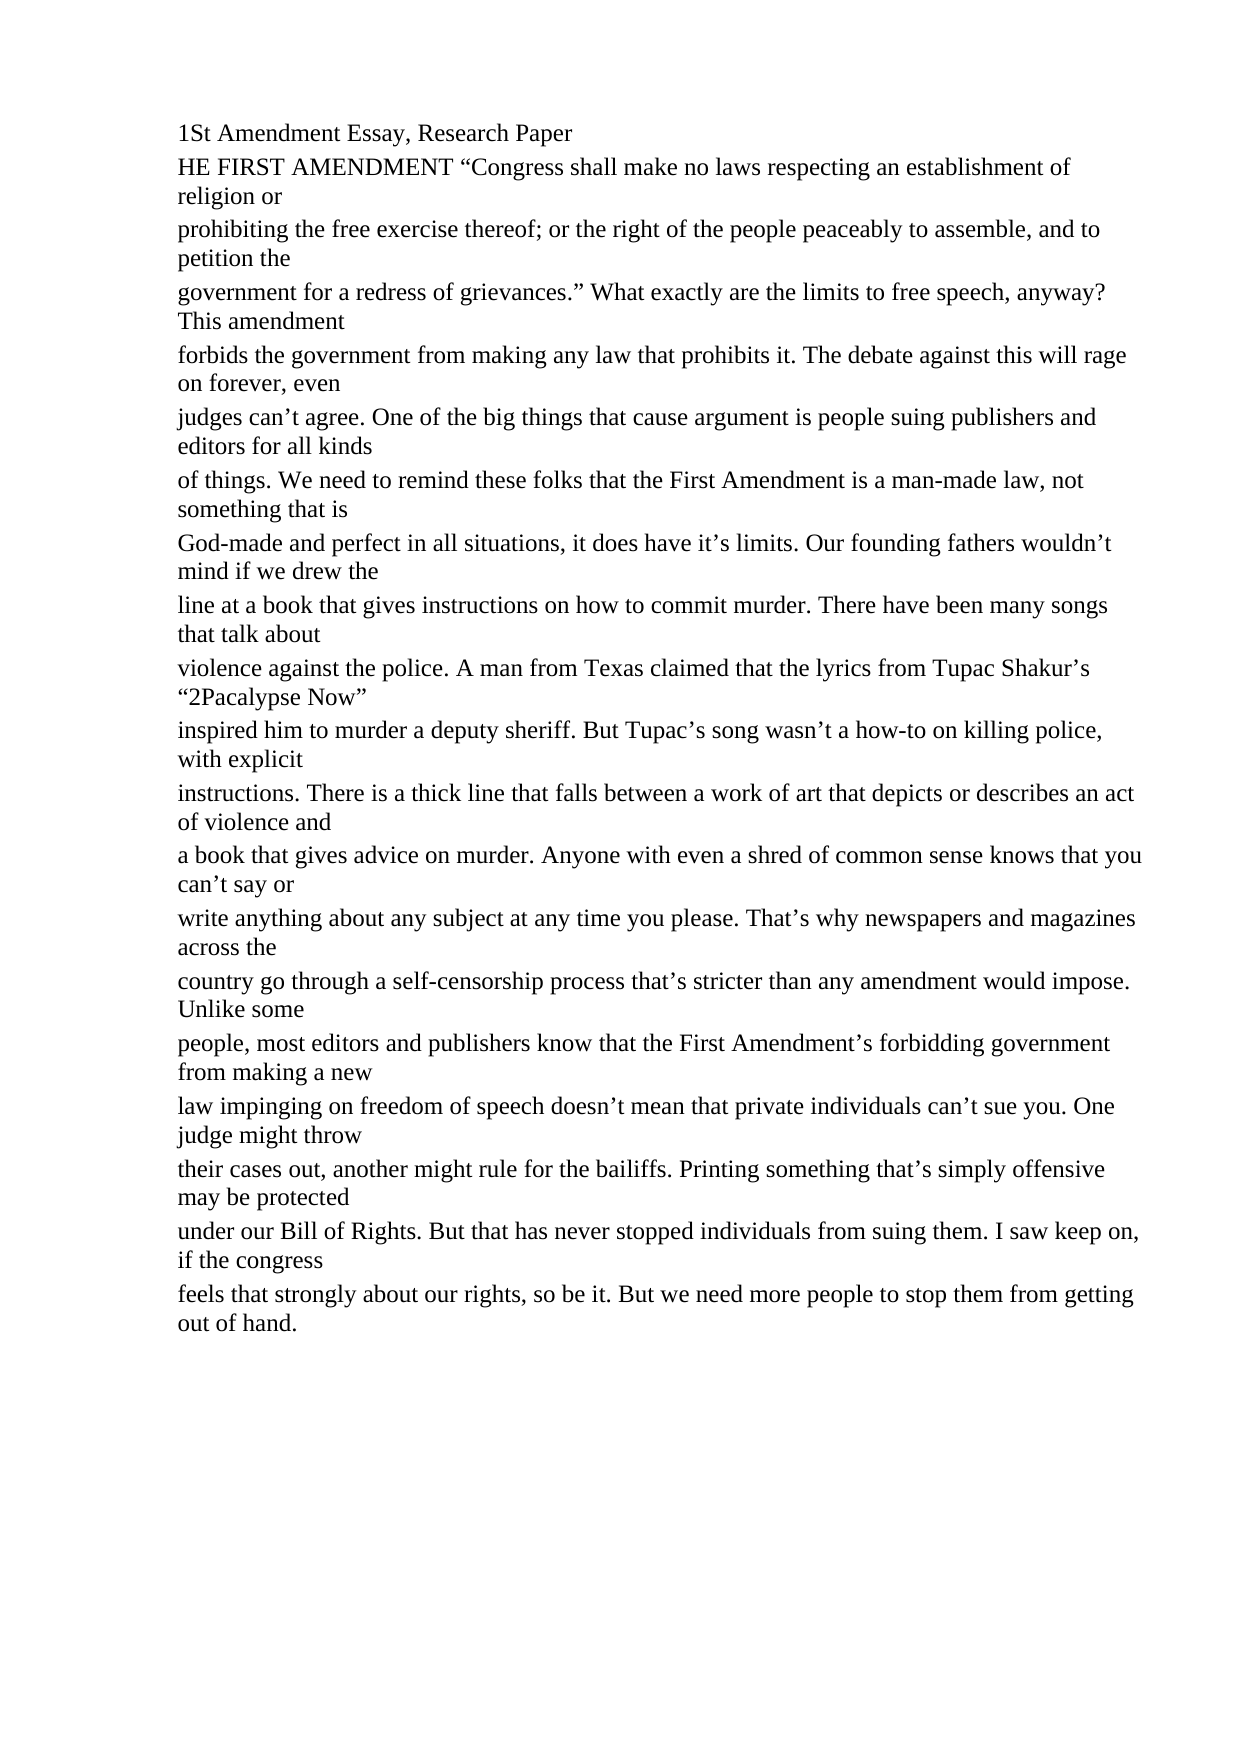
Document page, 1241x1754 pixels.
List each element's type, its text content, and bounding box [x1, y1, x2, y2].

text line at a book that gives instructions on how to commit murder. There have been many songs that talk about [177, 590, 1152, 648]
text government for a redress of grievances.” What exactly are the limits to free speech, anyway? This amendment [177, 277, 1152, 335]
text violence against the police. A man from Texas claimed that the lyrics from Tupac Shakur’s “2Pacalypse Now” [177, 653, 1152, 710]
text inspired him to murder a deputy sheriff. But Tupac’s song wasn’t a how-to on killing police, with explicit [177, 715, 1152, 773]
text under our Bill of Rights. But that has never stopped individuals from suing them. I saw keep on, if the congress [177, 1216, 1152, 1274]
text 1St Amendment Essay, Research Paper [177, 118, 1152, 147]
text HE FIRST AMENDMENT “Congress shall make no laws respecting an establishment of religion or [177, 152, 1152, 209]
text country go through a self-censorship process that’s stricter than any amendment would impose. Unlike some [177, 966, 1152, 1023]
text their cases out, another might rule for the bailiffs. Printing something that’s simply offensive may be protected [177, 1154, 1152, 1211]
text prohibiting the free exercise thereof; or the right of the people peaceably to assemble, and to petition the [177, 214, 1152, 272]
text feels that strongly about our rights, so be it. But we need more people to stop them from getting out of hand. [177, 1279, 1152, 1336]
text of things. We need to remind these folks that the First Amendment is a man-made law, not something that is [177, 465, 1152, 522]
text a book that gives advice on murder. Anyone with even a shred of common sense knows that you can’t say or [177, 841, 1152, 898]
text write anything about any subject at any time you please. That’s why newspapers and magazines across the [177, 903, 1152, 961]
text God-made and perfect in all situations, it does have it’s limits. Our founding fathers wouldn’t mind if we drew the [177, 528, 1152, 585]
text judges can’t agree. One of the big things that cause argument is people suing publishers and editors for all kinds [177, 402, 1152, 460]
text instructions. There is a thick line that falls between a work of art that depicts or describes an act of violence and [177, 778, 1152, 836]
text people, most editors and publishers know that the First Amendment’s forbidding government from making a new [177, 1028, 1152, 1086]
text forbids the government from making any law that prohibits it. The debate against this will rage on forever, even [177, 340, 1152, 397]
text law impinging on freedom of speech doesn’t mean that private individuals can’t sue you. One judge might throw [177, 1091, 1152, 1148]
